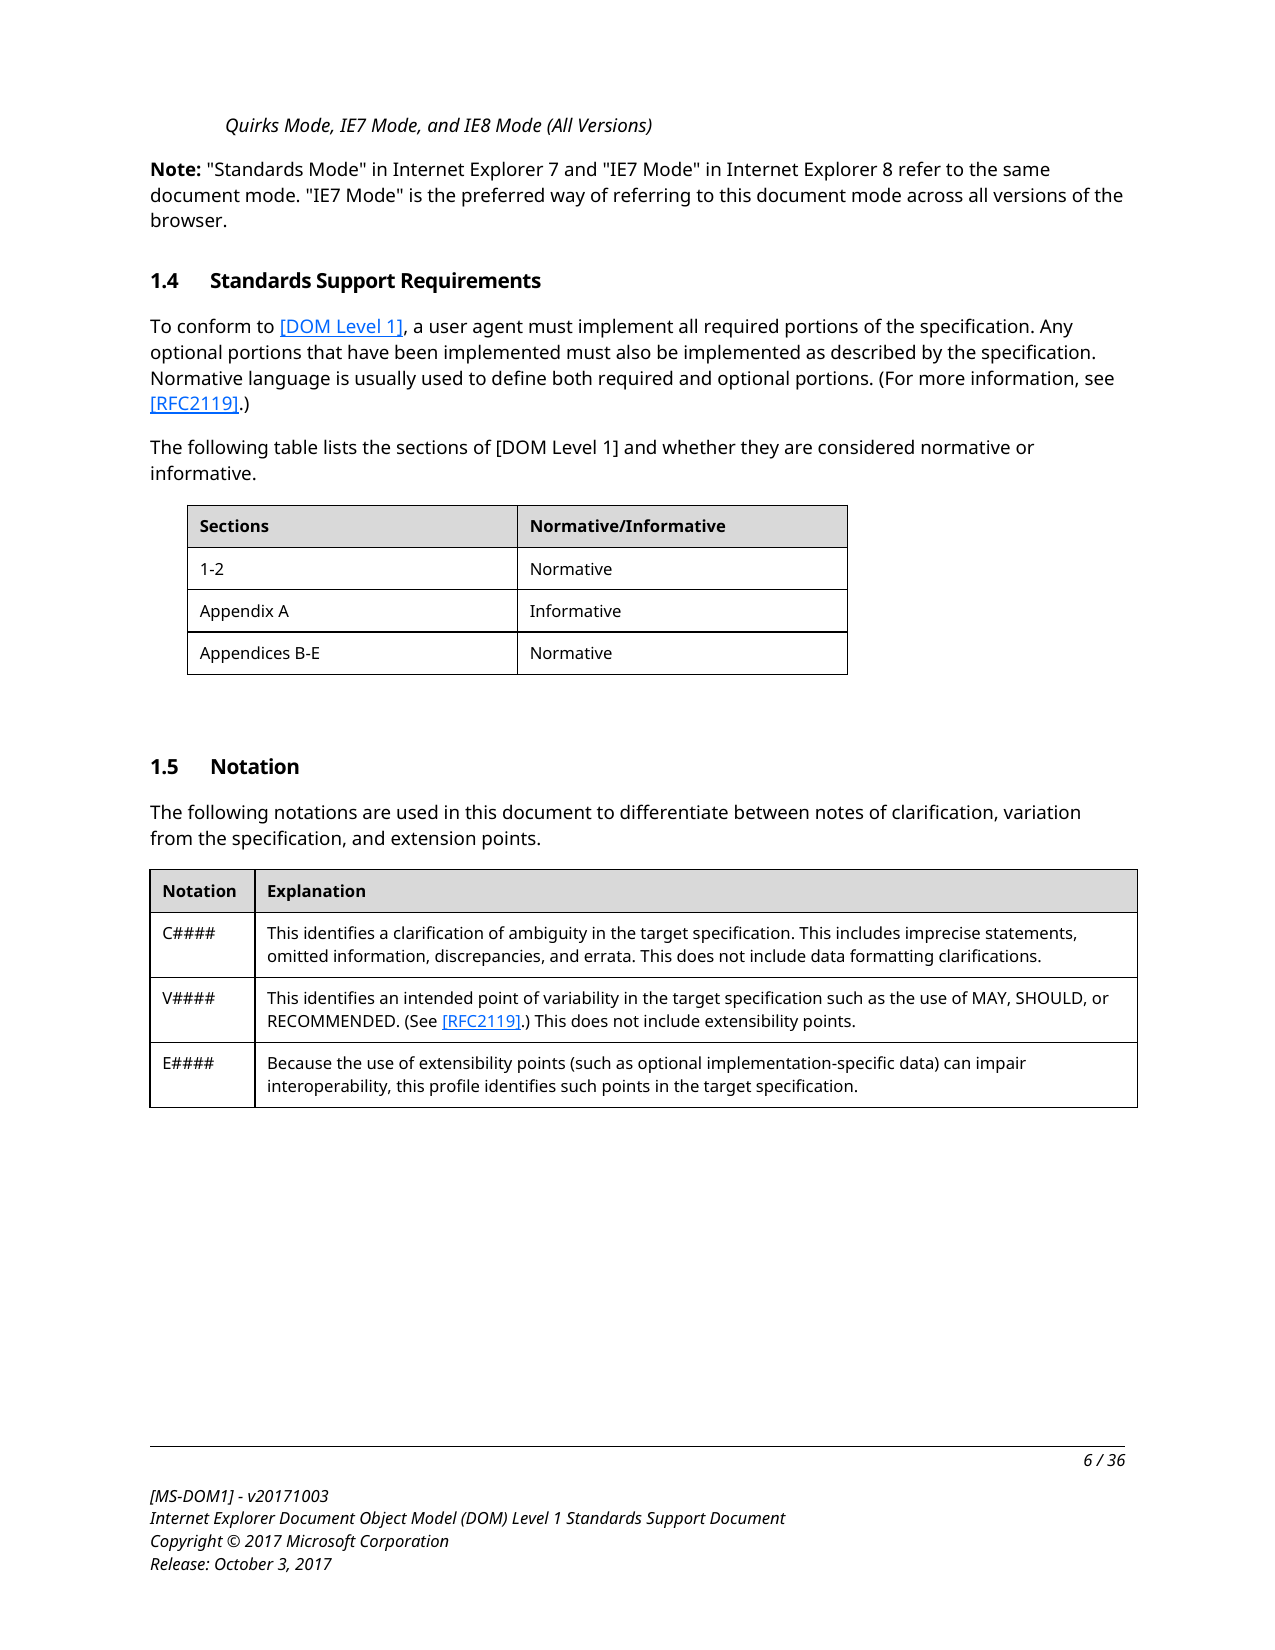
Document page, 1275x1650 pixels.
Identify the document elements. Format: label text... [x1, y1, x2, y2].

table_cell This identifies a clarification of ambiguity in the target specification. This includes imprecise statements, omitted information, discrepancies, and errata. This does not include data formatting clarifications. [256, 913, 1137, 977]
table_cell Because the use of extensibility points (such as optional implementation-specific data) can impair interoperability, this profile identifies such points in the target specification. [256, 1043, 1137, 1107]
table_cell Appendix A [188, 590, 517, 631]
text The following notations are used in this document to differentiate between notes of clarification, variation from the specification, and extension points. [150, 799, 1125, 851]
table_cell Informative [518, 590, 847, 631]
table_cell Normative [518, 633, 847, 674]
table_header Explanation [256, 870, 1137, 912]
table_cell Appendices B-E [188, 633, 517, 674]
table_cell 1-2 [188, 548, 517, 589]
table_cell E#### [151, 1043, 254, 1107]
table_header Sections [188, 506, 517, 547]
text The following table lists the sections of [DOM Level 1] and whether they are considered normative or informative. [150, 435, 1125, 486]
table_cell C#### [151, 913, 254, 977]
text To conform to [DOM Level 1], a user agent must implement all required portions of the specification. Any optional portions that have been implemented must also be implemented as described by the specification. Normative language is usually used to define both required and optional portions. (For more information, see [RFC2119].) [150, 314, 1125, 416]
table_header Notation [151, 870, 254, 912]
table_cell Normative [518, 548, 847, 589]
subtitle Notation [150, 752, 1125, 781]
text Note: "Standards Mode" in Internet Explorer 7 and "IE7 Mode" in Internet Explorer 8 refer to the same document mode. "IE7 Mode" is the preferred way of referring to this document mode across all versions of the browser. [150, 157, 1125, 233]
table_cell V#### [151, 978, 254, 1042]
table_cell This identifies an intended point of variability in the target specification such as the use of MAY, SHOULD, or RECOMMENDED. (See [RFC2119].) This does not include extensibility points. [256, 978, 1137, 1042]
table_header Normative/Informative [518, 506, 847, 547]
text Quirks Mode, IE7 Mode, and IE8 Mode (All Versions) [225, 112, 1125, 138]
subtitle Standards Support Requirements [150, 267, 1125, 295]
